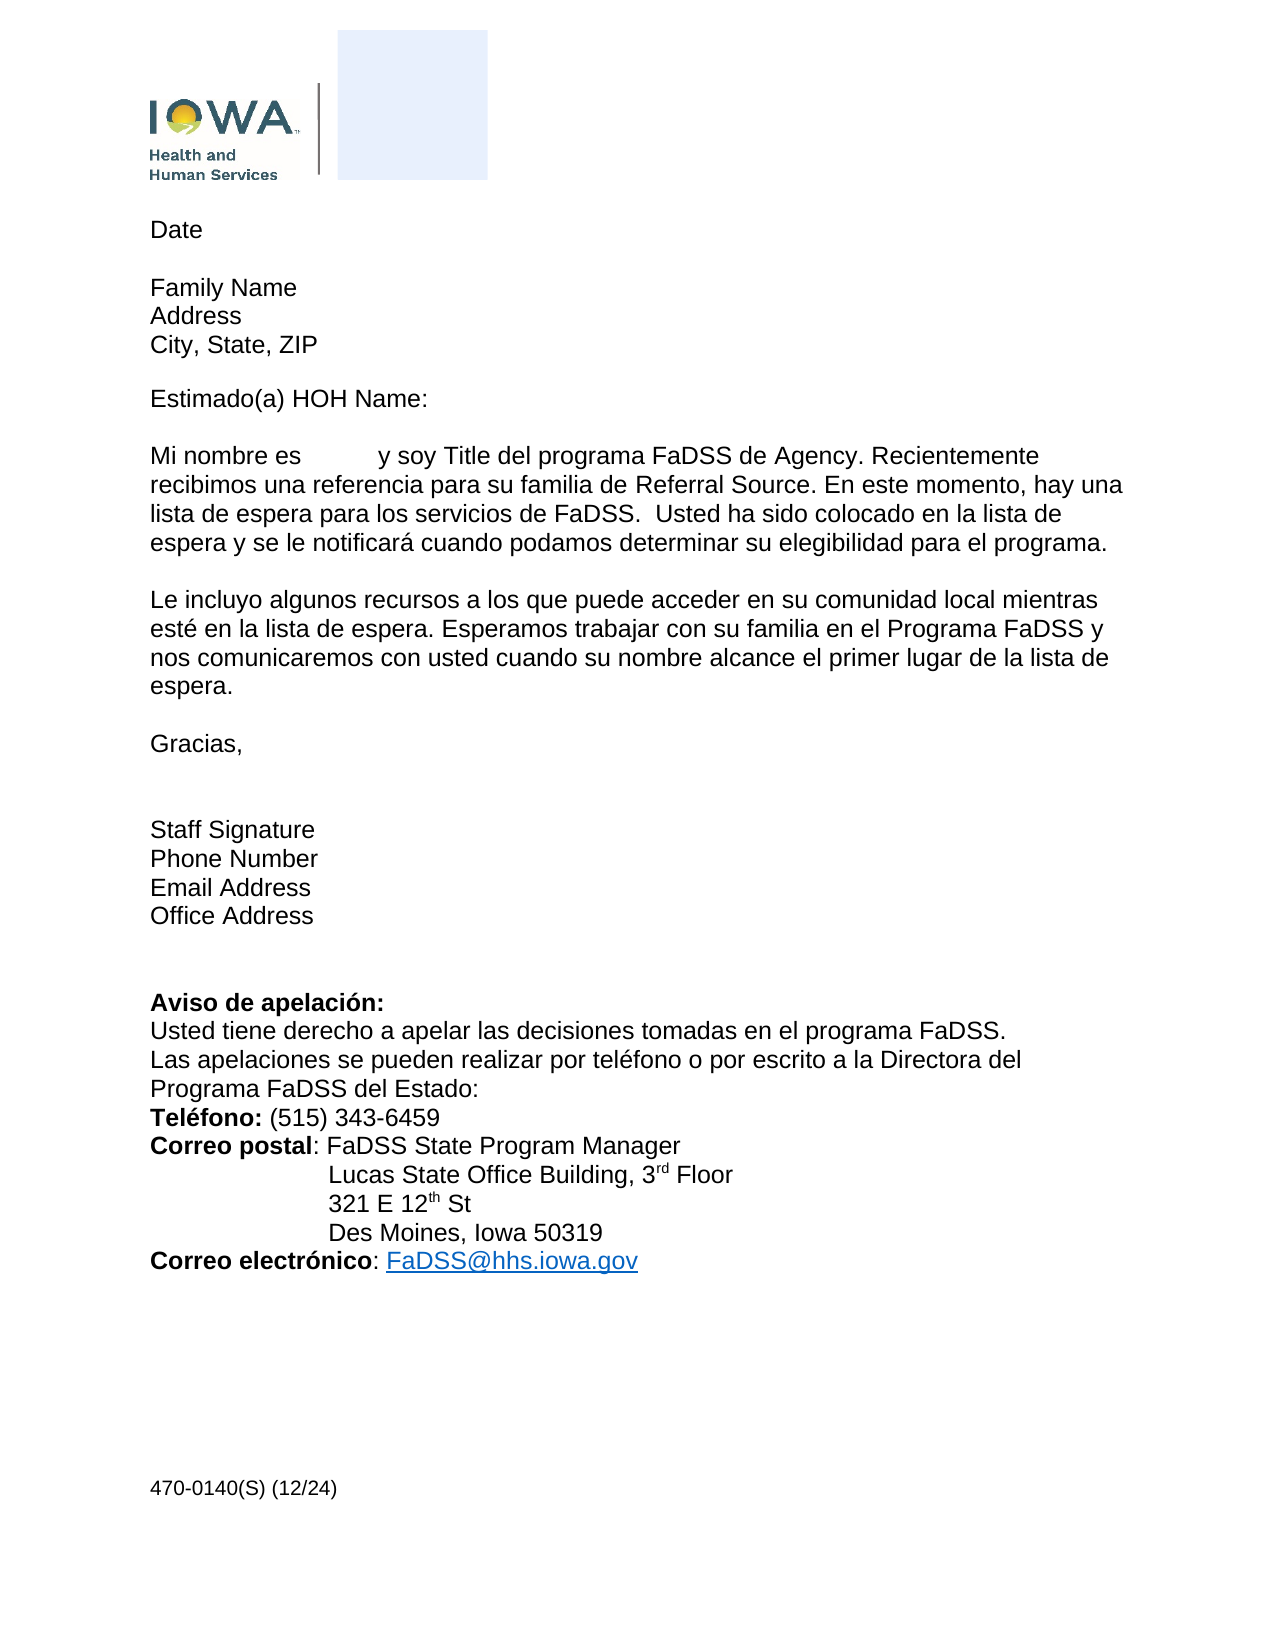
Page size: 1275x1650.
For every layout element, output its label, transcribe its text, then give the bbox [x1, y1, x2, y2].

text Estimado(a) HOH Name: [150, 384, 1125, 412]
text Des Moines, Iowa 50319 [150, 1217, 1125, 1246]
text Phone Number [150, 844, 1125, 872]
text 321 E 12th St [150, 1189, 1125, 1217]
picture [337, 30, 488, 180]
text Lucas State Office Building, 3rd Floor [150, 1160, 1125, 1189]
text Usted tiene derecho a apelar las decisiones tomadas en el programa FaDSS. Las apelaciones se pueden realizar por teléfono o por escrito a la Directora del Programa FaDSS del Estado: [150, 1016, 1125, 1102]
text Date [150, 215, 1125, 244]
text City, State, ZIP [150, 330, 1125, 359]
text Mi nombre es y soy Title del programa FaDSS de Agency. Recientemente recibimos una referencia para su familia de Referral Source. En este momento, hay una lista de espera para los servicios de FaDSS. Usted ha sido colocado en la lista de espera y se le notificará cuando podamos determinar su elegibilidad para el programa. [150, 441, 1125, 556]
text Correo electrónico: FaDSS@hhs.iowa.gov [150, 1246, 1125, 1275]
text Gracias, [150, 729, 1125, 757]
text Aviso de apelación: [150, 987, 1125, 1016]
text Office Address [150, 901, 1125, 930]
text Family Name [150, 272, 1125, 301]
text Address [150, 301, 1125, 330]
text Teléfono: (515) 343-6459 [150, 1102, 1125, 1131]
text Staff Signature [150, 815, 1125, 844]
text Email Address [150, 872, 1125, 901]
text Correo postal: FaDSS State Program Manager [150, 1131, 1125, 1160]
text Le incluyo algunos recursos a los que puede acceder en su comunidad local mientras esté en la lista de espera. Esperamos trabajar con su familia en el Programa FaDSS y nos comunicaremos con usted cuando su nombre alcance el primer lugar de la lista de espera. [150, 585, 1125, 700]
picture [150, 99, 300, 180]
